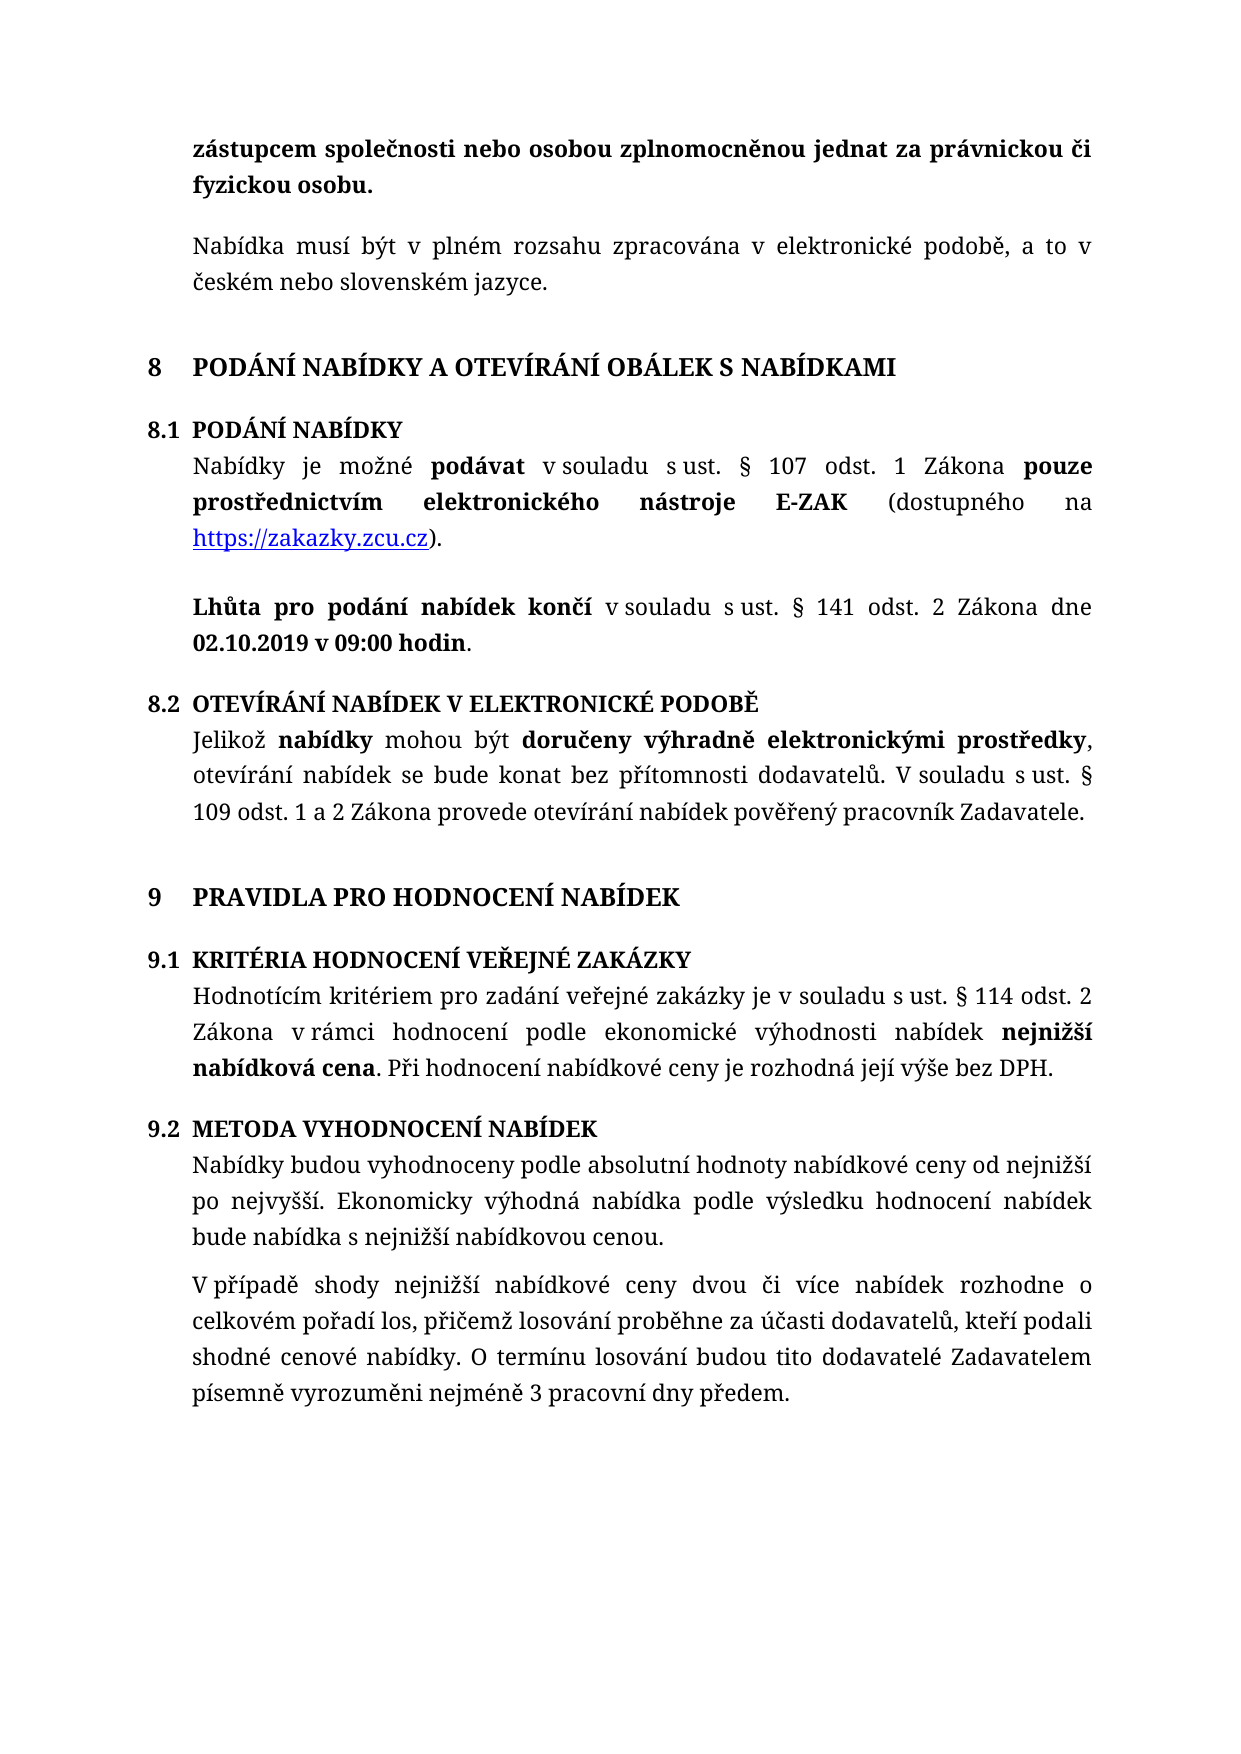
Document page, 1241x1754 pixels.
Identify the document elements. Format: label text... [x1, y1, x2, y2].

text Jelikož nabídky mohou být doručeny výhradně elektronickými prostředky, otevírání nabídek se bude konat bez přítomnosti dodavatelů. V souladu s ust. § 109 odst. 1 a 2 Zákona provede otevírání nabídek pověřený pracovník Zadavatele. [193, 723, 1093, 827]
text Nabídky budou vyhodnoceny podle absolutní hodnoty nabídkové ceny od nejnižší po nejvyšší. Ekonomicky výhodná nabídka podle výsledku hodnocení nabídek bude nabídka s nejnižší nabídkovou cenou. [192, 1149, 1093, 1252]
subtitle KRITÉRIA HODNOCENÍ VEŘEJNÉ ZAKÁZKY [147, 944, 1093, 975]
subtitle PODÁNÍ NABÍDKY A OTEVÍRÁNÍ OBÁLEK S NABÍDKAMI [148, 350, 1093, 384]
text Lhůta pro podání nabídek končí v souladu s ust. § 141 odst. 2 Zákona dne 02.10.2019 v 09:00 hodin. [193, 591, 1093, 658]
subtitle PRAVIDLA PRO HODNOCENÍ NABÍDEK [148, 880, 1093, 914]
text Nabídky je možné podávat v souladu s ust. § 107 odst. 1 Zákona pouze prostřednictvím elektronického nástroje E-ZAK (dostupného na https://zakazky.zcu.cz). [193, 450, 1093, 553]
text Hodnotícím kritériem pro zadání veřejné zakázky je v souladu s ust. § 114 odst. 2 Zákona v rámci hodnocení podle ekonomické výhodnosti nabídek nejnižší nabídková cena. Při hodnocení nabídkové ceny je rozhodná její výše bez DPH. [193, 980, 1093, 1083]
subtitle METODA VYHODNOCENÍ NABÍDEK [147, 1113, 1093, 1144]
subtitle OTEVÍRÁNÍ NABÍDEK V ELEKTRONICKÉ PODOBĚ [148, 688, 1093, 719]
text Nabídka musí být v plném rozsahu zpracována v elektronické podobě, a to v českém nebo slovenském jazyce. [192, 230, 1093, 297]
text V případě shody nejnižší nabídkové ceny dvou či více nabídek rozhodne o celkovém pořadí los, přičemž losování proběhne za účasti dodavatelů, kteří podali shodné cenové nabídky. O termínu losování budou tito dodavatelé Zadavatelem písemně vyrozuměni nejméně 3 pracovní dny předem. [192, 1269, 1093, 1408]
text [193, 133, 1093, 200]
subtitle PODÁNÍ NABÍDKY [147, 414, 1093, 446]
